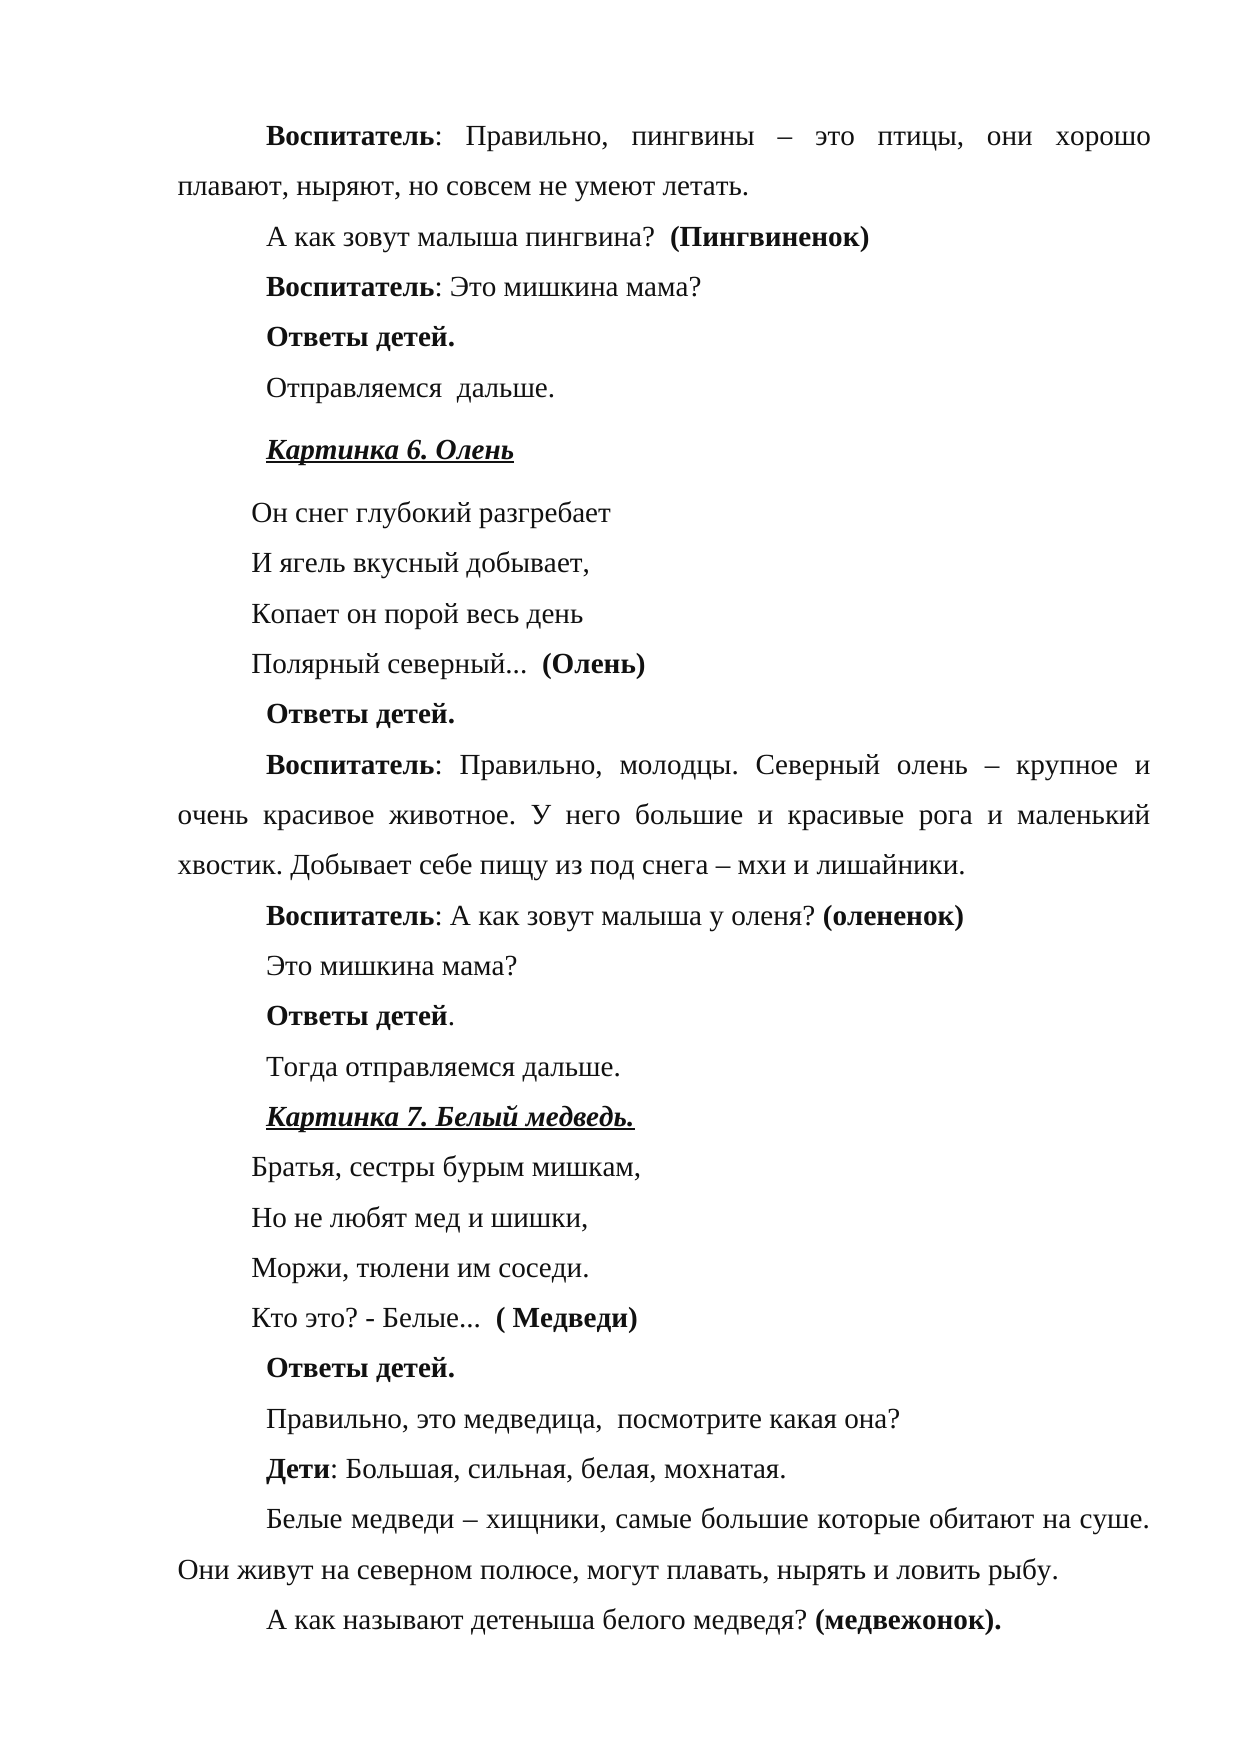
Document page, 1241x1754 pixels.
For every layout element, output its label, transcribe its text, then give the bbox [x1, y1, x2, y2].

text И ягель вкусный добывает, [177, 546, 1152, 579]
text Воспитатель: Правильно, молодцы. Северный олень – крупное и очень красивое животное. У него большие и красивые рога и маленький хвостик. Добывает себе пищу из под снега – мхи и лишайники. [177, 747, 1152, 881]
text Он снег глубокий разгребает [177, 495, 1152, 529]
text Дети: Большая, сильная, белая, мохнатая. [177, 1451, 1152, 1485]
text Это мишкина мама? [177, 948, 1152, 982]
text Правильно, это медведица, посмотрите какая она? [177, 1401, 1152, 1434]
text Братья, сестры бурым мишкам, [177, 1149, 1152, 1183]
text Белые медведи – хищники, самые большие которые обитают на суше. Они живут на северном полюсе, могут плавать, нырять и ловить рыбу. [177, 1502, 1152, 1585]
text А как называют детеныша белого медведя? (медвежонок). [177, 1602, 1152, 1636]
text Ответы детей. [177, 319, 1152, 353]
text Полярный северный... (Олень) [177, 646, 1152, 680]
text Ответы детей. [177, 697, 1152, 730]
text Картинка 6. Олень [177, 432, 1152, 466]
text Воспитатель: А как зовут малыша у оленя? (олененок) [177, 898, 1152, 931]
text Ответы детей. [177, 998, 1152, 1032]
text Но не любят мед и шишки, [177, 1200, 1152, 1233]
text Картинка 7. Белый медведь. [177, 1099, 1152, 1133]
text Тогда отправляемся дальше. [177, 1049, 1152, 1082]
text Моржи, тюлени им соседи. [177, 1250, 1152, 1283]
text Воспитатель: Правильно, пингвины – это птицы, они хорошо плавают, ныряют, но совсем не умеют летать. [177, 118, 1152, 202]
text А как зовут малыша пингвина? (Пингвиненок) [177, 219, 1152, 252]
text Отправляемся дальше. [177, 370, 1152, 403]
text Воспитатель: Это мишкина мама? [177, 269, 1152, 303]
text Копает он порой весь день [177, 596, 1152, 629]
text Кто это? - Белые... ( Медведи) [177, 1300, 1152, 1334]
text Ответы детей. [177, 1351, 1152, 1384]
